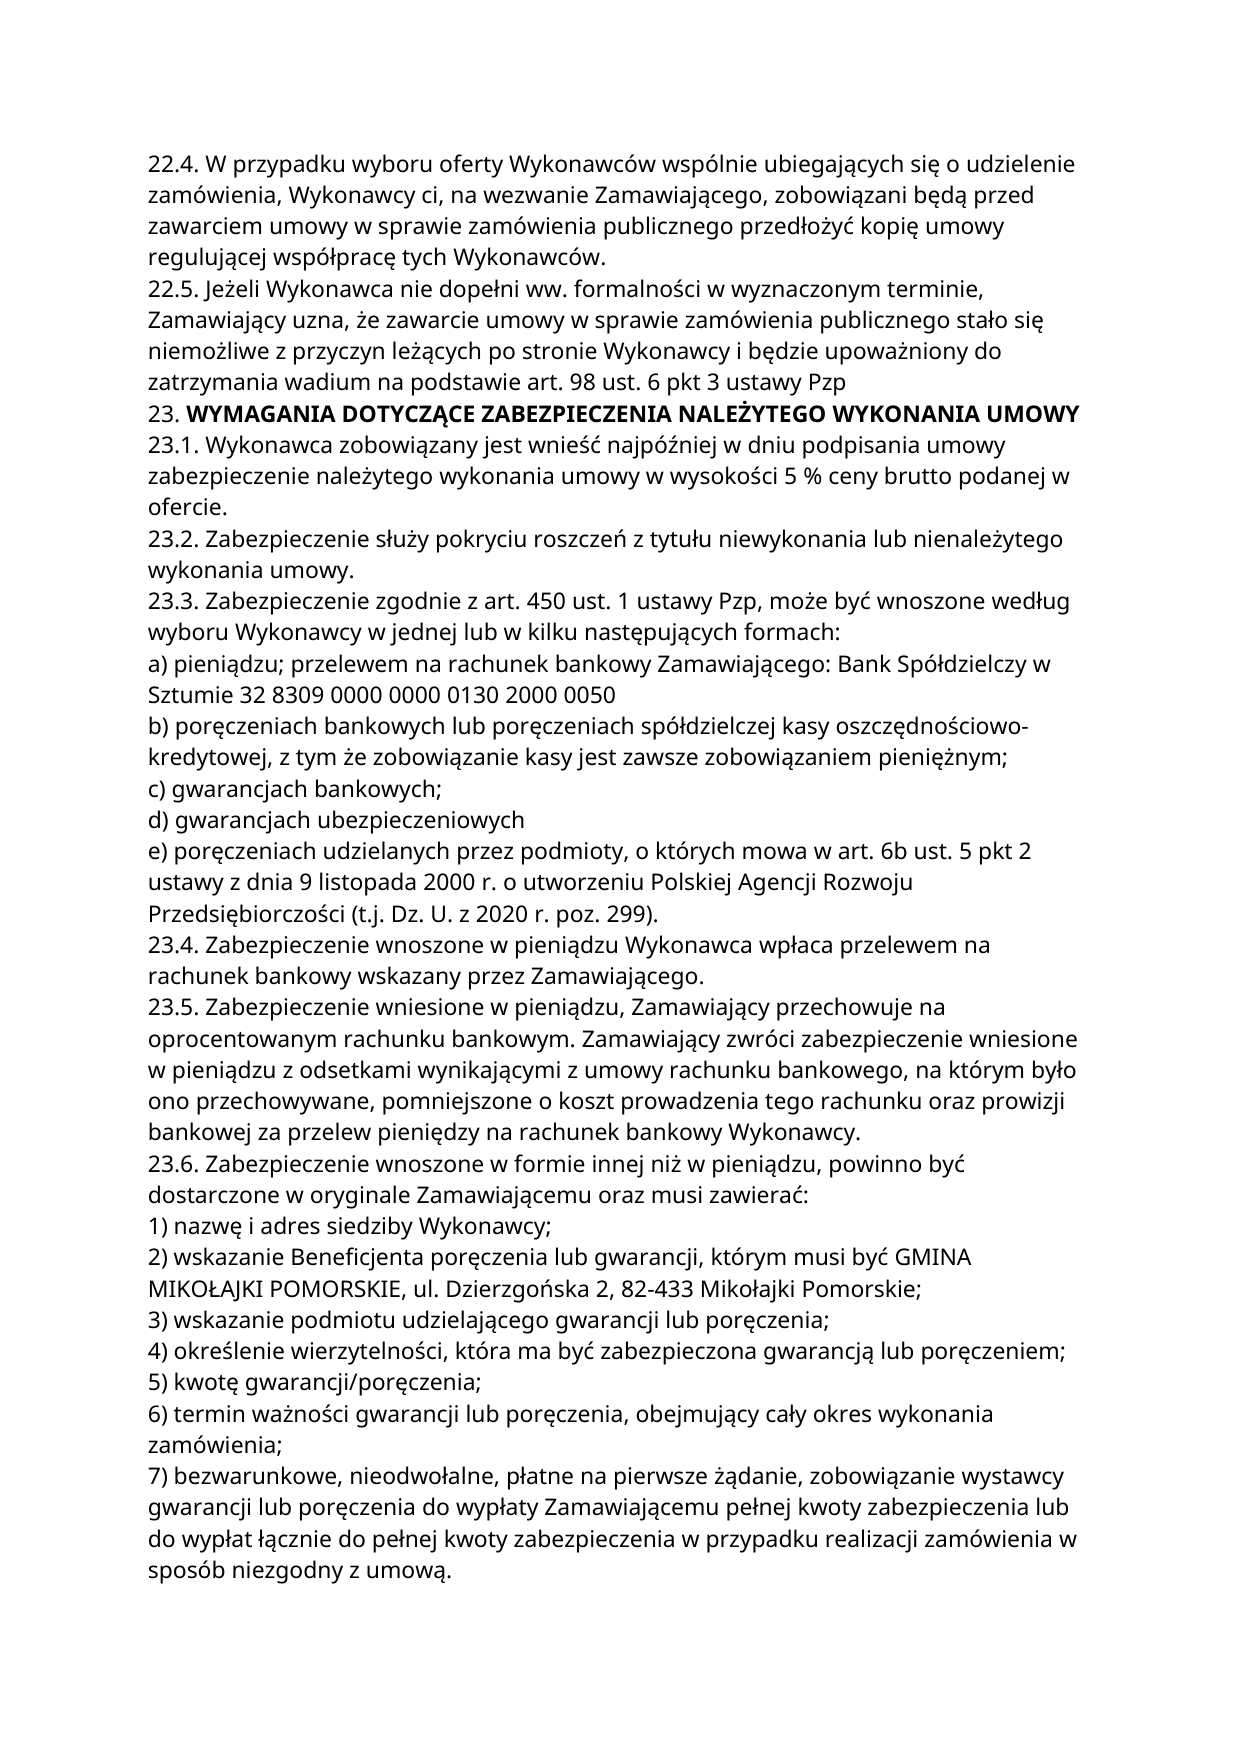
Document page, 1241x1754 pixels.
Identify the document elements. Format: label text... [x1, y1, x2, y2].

text 23.3. Zabezpieczenie zgodnie z art. 450 ust. 1 ustawy Pzp, może być wnoszone według wyboru Wykonawcy w jednej lub w kilku następujących formach: [148, 585, 1093, 648]
text 6) termin ważności gwarancji lub poręczenia, obejmujący cały okres wykonania zamówienia; [148, 1398, 1093, 1460]
text d) gwarancjach ubezpieczeniowych [148, 804, 1093, 835]
text 3) wskazanie podmiotu udzielającego gwarancji lub poręczenia; [148, 1304, 1093, 1335]
text e) poręczeniach udzielanych przez podmioty, o których mowa w art. 6b ust. 5 pkt 2 ustawy z dnia 9 listopada 2000 r. o utworzeniu Polskiej Agencji Rozwoju Przedsiębiorczości (t.j. Dz. U. z 2020 r. poz. 299). [148, 835, 1093, 929]
text 4) określenie wierzytelności, która ma być zabezpieczona gwarancją lub poręczeniem; [148, 1335, 1093, 1366]
text 5) kwotę gwarancji/poręczenia; [148, 1366, 1093, 1398]
text b) poręczeniach bankowych lub poręczeniach spółdzielczej kasy oszczędnościowo-kredytowej, z tym że zobowiązanie kasy jest zawsze zobowiązaniem pieniężnym; [148, 710, 1093, 773]
text 22.5. Jeżeli Wykonawca nie dopełni ww. formalności w wyznaczonym terminie, Zamawiający uzna, że zawarcie umowy w sprawie zamówienia publicznego stało się niemożliwe z przyczyn leżących po stronie Wykonawcy i będzie upoważniony do zatrzymania wadium na podstawie art. 98 ust. 6 pkt 3 ustawy Pzp [148, 273, 1093, 398]
text 23.4. Zabezpieczenie wnoszone w pieniądzu Wykonawca wpłaca przelewem na rachunek bankowy wskazany przez Zamawiającego. [148, 929, 1093, 991]
text 23.1. Wykonawca zobowiązany jest wnieść najpóźniej w dniu podpisania umowy zabezpieczenie należytego wykonania umowy w wysokości 5 % ceny brutto podanej w ofercie. [148, 429, 1093, 523]
text a) pieniądzu; przelewem na rachunek bankowy Zamawiającego: Bank Spółdzielczy w Sztumie 32 8309 0000 0000 0130 2000 0050 [148, 648, 1093, 710]
text 23.5. Zabezpieczenie wniesione w pieniądzu, Zamawiający przechowuje na oprocentowanym rachunku bankowym. Zamawiający zwróci zabezpieczenie wniesione w pieniądzu z odsetkami wynikającymi z umowy rachunku bankowego, na którym było ono przechowywane, pomniejszone o koszt prowadzenia tego rachunku oraz prowizji bankowej za przelew pieniędzy na rachunek bankowy Wykonawcy. [148, 991, 1093, 1148]
text 7) bezwarunkowe, nieodwołalne, płatne na pierwsze żądanie, zobowiązanie wystawcy gwarancji lub poręczenia do wypłaty Zamawiającemu pełnej kwoty zabezpieczenia lub do wypłat łącznie do pełnej kwoty zabezpieczenia w przypadku realizacji zamówienia w sposób niezgodny z umową. [148, 1460, 1093, 1585]
text c) gwarancjach bankowych; [148, 773, 1093, 804]
text 23. WYMAGANIA DOTYCZĄCE ZABEZPIECZENIA NALEŻYTEGO WYKONANIA UMOWY [148, 398, 1093, 429]
text 22.4. W przypadku wyboru oferty Wykonawców wspólnie ubiegających się o udzielenie zamówienia, Wykonawcy ci, na wezwanie Zamawiającego, zobowiązani będą przed zawarciem umowy w sprawie zamówienia publicznego przedłożyć kopię umowy regulującej współpracę tych Wykonawców. [148, 148, 1093, 273]
text 23.2. Zabezpieczenie służy pokryciu roszczeń z tytułu niewykonania lub nienależytego wykonania umowy. [148, 523, 1093, 585]
text 2) wskazanie Beneficjenta poręczenia lub gwarancji, którym musi być GMINA MIKOŁAJKI POMORSKIE, ul. Dzierzgońska 2, 82-433 Mikołajki Pomorskie; [148, 1241, 1093, 1304]
text 23.6. Zabezpieczenie wnoszone w formie innej niż w pieniądzu, powinno być dostarczone w oryginale Zamawiającemu oraz musi zawierać: [148, 1148, 1093, 1210]
text 1) nazwę i adres siedziby Wykonawcy; [148, 1210, 1093, 1241]
